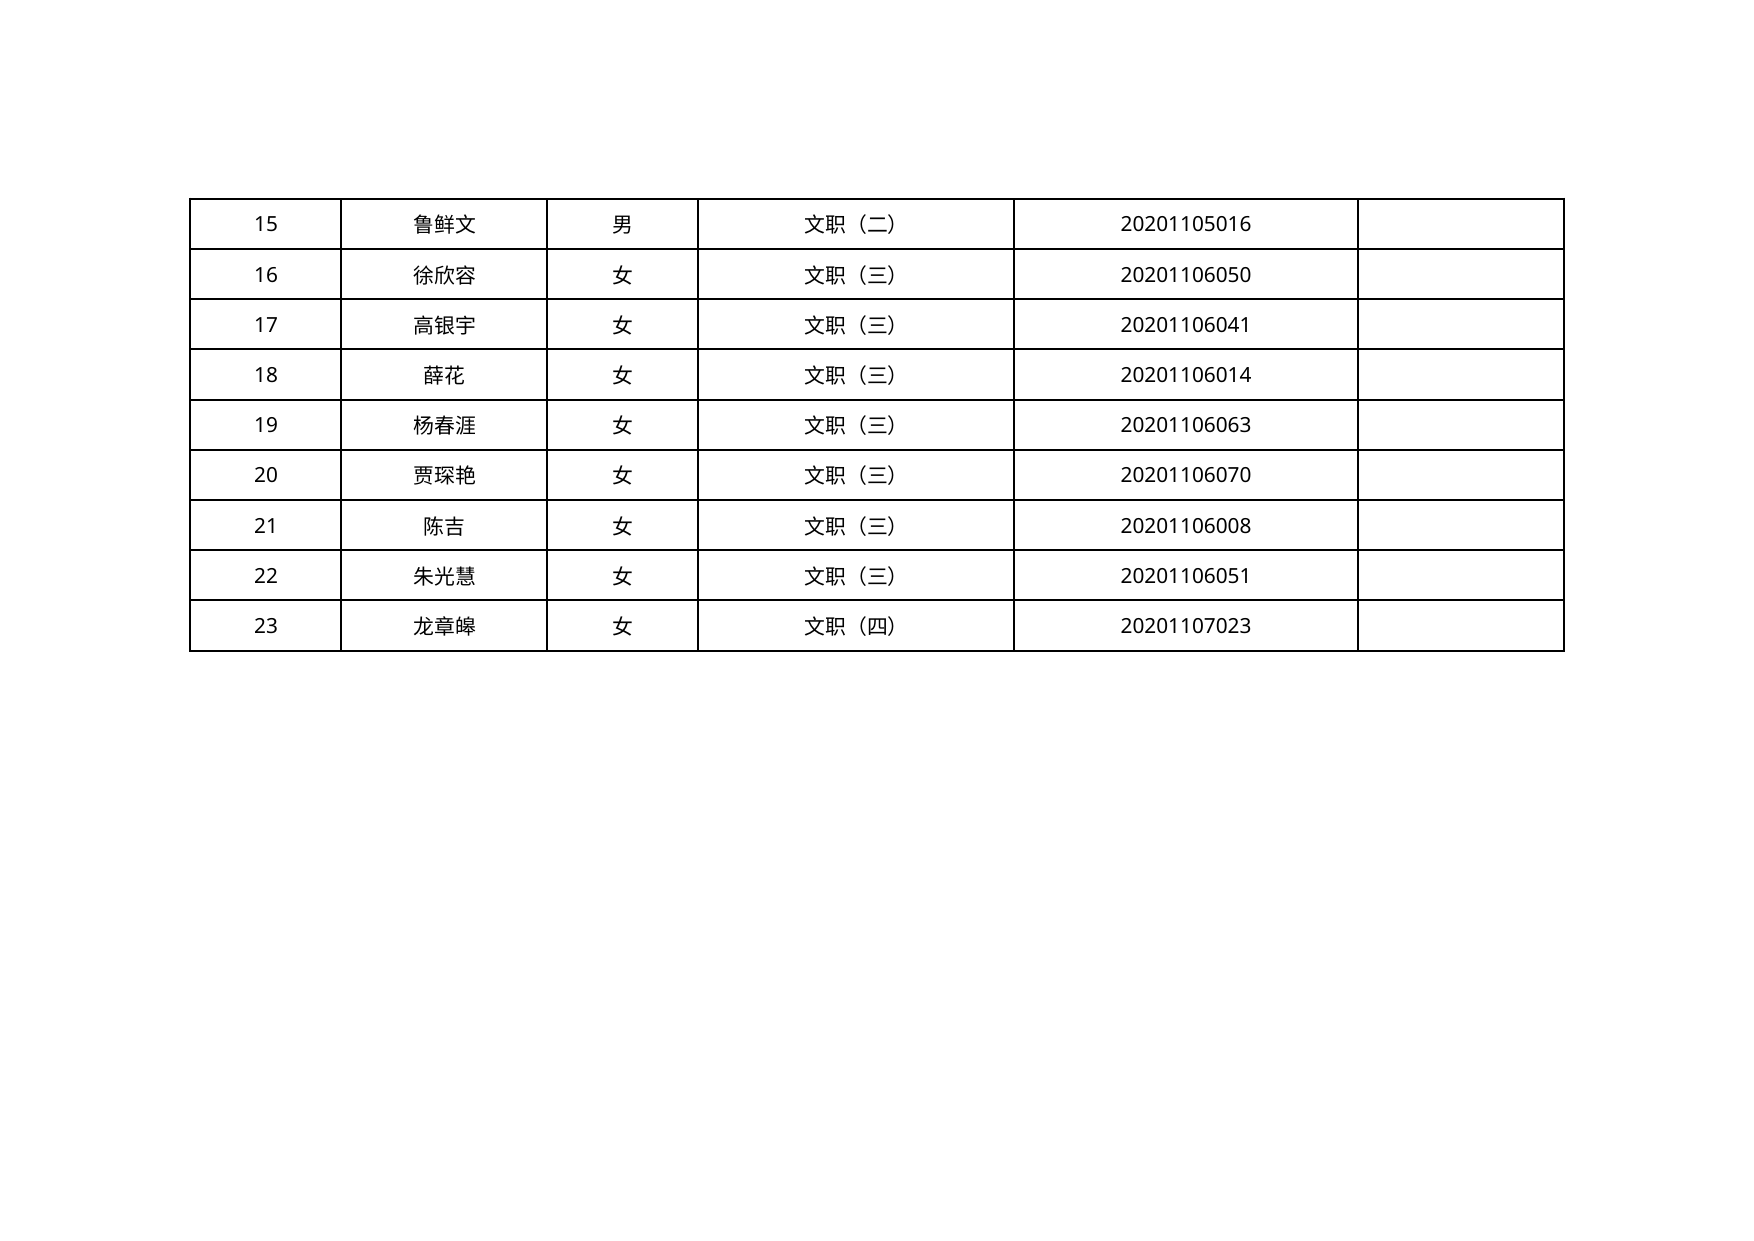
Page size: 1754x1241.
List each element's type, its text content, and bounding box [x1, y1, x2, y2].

table_cell 文职（三） [699, 300, 1013, 348]
table_cell 杨春涯 [342, 401, 546, 449]
table_cell 20201106041 [1015, 300, 1357, 348]
table_cell 文职（三） [699, 551, 1013, 599]
table_cell 女 [548, 601, 697, 649]
table_cell 17 [191, 300, 340, 348]
table_cell 女 [548, 501, 697, 549]
table_cell 16 [191, 250, 340, 298]
table_cell 鲁鲜文 [342, 200, 546, 248]
table_cell 23 [191, 601, 340, 649]
table_cell 女 [548, 300, 697, 348]
table_cell 文职（三） [699, 451, 1013, 499]
table_cell 文职（三） [699, 350, 1013, 398]
table_cell 女 [548, 551, 697, 599]
table_cell 20201106014 [1015, 350, 1357, 398]
table_cell 21 [191, 501, 340, 549]
table_cell 徐欣容 [342, 250, 546, 298]
table_cell 女 [548, 350, 697, 398]
table_cell 15 [191, 200, 340, 248]
table_cell 20201105016 [1015, 200, 1357, 248]
table_cell 朱光慧 [342, 551, 546, 599]
table_cell [1359, 601, 1563, 649]
table_cell [1359, 451, 1563, 499]
table_cell 20201106050 [1015, 250, 1357, 298]
table_cell 文职（三） [699, 501, 1013, 549]
table_cell 20201106008 [1015, 501, 1357, 549]
table_cell 男 [548, 200, 697, 248]
table_cell 女 [548, 250, 697, 298]
table_cell 22 [191, 551, 340, 599]
table_cell [1359, 300, 1563, 348]
table_cell 薛花 [342, 350, 546, 398]
table_cell 20201106051 [1015, 551, 1357, 599]
table_cell [1359, 250, 1563, 298]
table_cell 文职（三） [699, 250, 1013, 298]
table_cell 20201106070 [1015, 451, 1357, 499]
table_cell 女 [548, 451, 697, 499]
table_cell [1359, 401, 1563, 449]
table_cell 18 [191, 350, 340, 398]
table_cell 女 [548, 401, 697, 449]
table_cell [1359, 350, 1563, 398]
table_cell 高银宇 [342, 300, 546, 348]
table_cell [1359, 501, 1563, 549]
table_cell 文职（三） [699, 401, 1013, 449]
table_cell 文职（二） [699, 200, 1013, 248]
table_cell 20201106063 [1015, 401, 1357, 449]
table_cell [1359, 551, 1563, 599]
table_cell 龙章皞 [342, 601, 546, 649]
table_cell 贾琛艳 [342, 451, 546, 499]
table_cell 20201107023 [1015, 601, 1357, 649]
table_cell 陈吉 [342, 501, 546, 549]
table_cell 文职（四） [699, 601, 1013, 649]
table_cell 20 [191, 451, 340, 499]
table_cell 19 [191, 401, 340, 449]
table_cell [1359, 200, 1563, 248]
